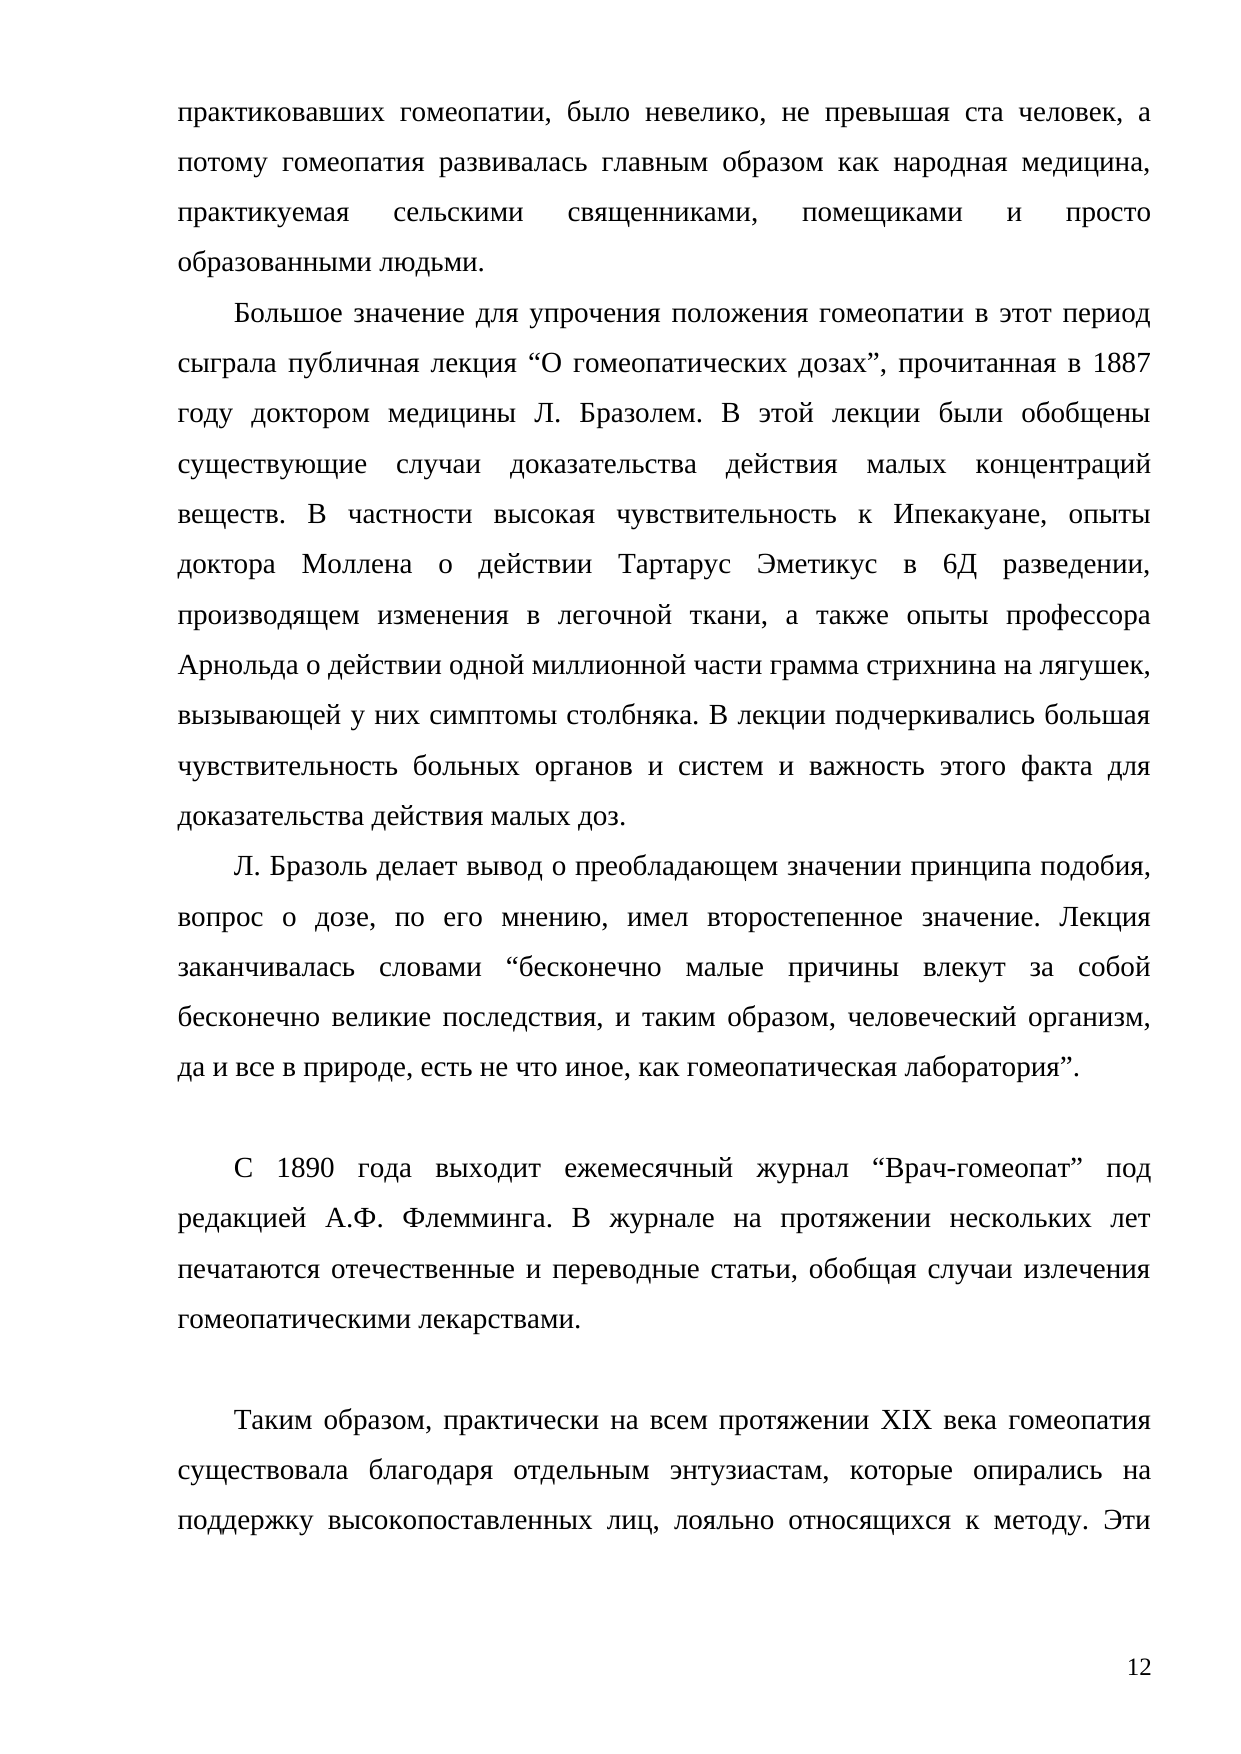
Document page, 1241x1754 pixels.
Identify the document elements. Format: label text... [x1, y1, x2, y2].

text Л. Бразоль делает вывод о преобладающем значении принципа подобия, вопрос о дозе, по его мнению, имел второстепенное значение. Лекция заканчивалась словами “бесконечно малые причины влекут за собой бесконечно великие последствия, и таким образом, человеческий организм, да и все в природе, есть не что иное, как гомеопатическая лаборатория”. [177, 848, 1152, 1083]
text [177, 1402, 1152, 1536]
text С 1890 года выходит ежемесячный журнал “Врач-гомеопат” под редакцией А.Ф. Флемминга. В журнале на протяжении нескольких лет печатаются отечественные и переводные статьи, обобщая случаи излечения гомеопатическими лекарствами. [177, 1150, 1152, 1335]
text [177, 94, 1152, 278]
text Большое значение для упрочения положения гомеопатии в этот период сыграла публичная лекция “О гомеопатических дозах”, прочитанная в 1887 году доктором медицины Л. Бразолем. В этой лекции были обобщены существующие случаи доказательства действия малых концентраций веществ. В частности высокая чувствительность к Ипекакуане, опыты доктора Моллена о действии Тартарус Эметикус в 6Д разведении, производящем изменения в легочной ткани, а также опыты профессора Арнольда о действии одной миллионной части грамма стрихнина на лягушек, вызывающей у них симптомы столбняка. В лекции подчеркивались большая чувствительность больных органов и систем и важность этого факта для доказательства действия малых доз. [177, 295, 1152, 832]
